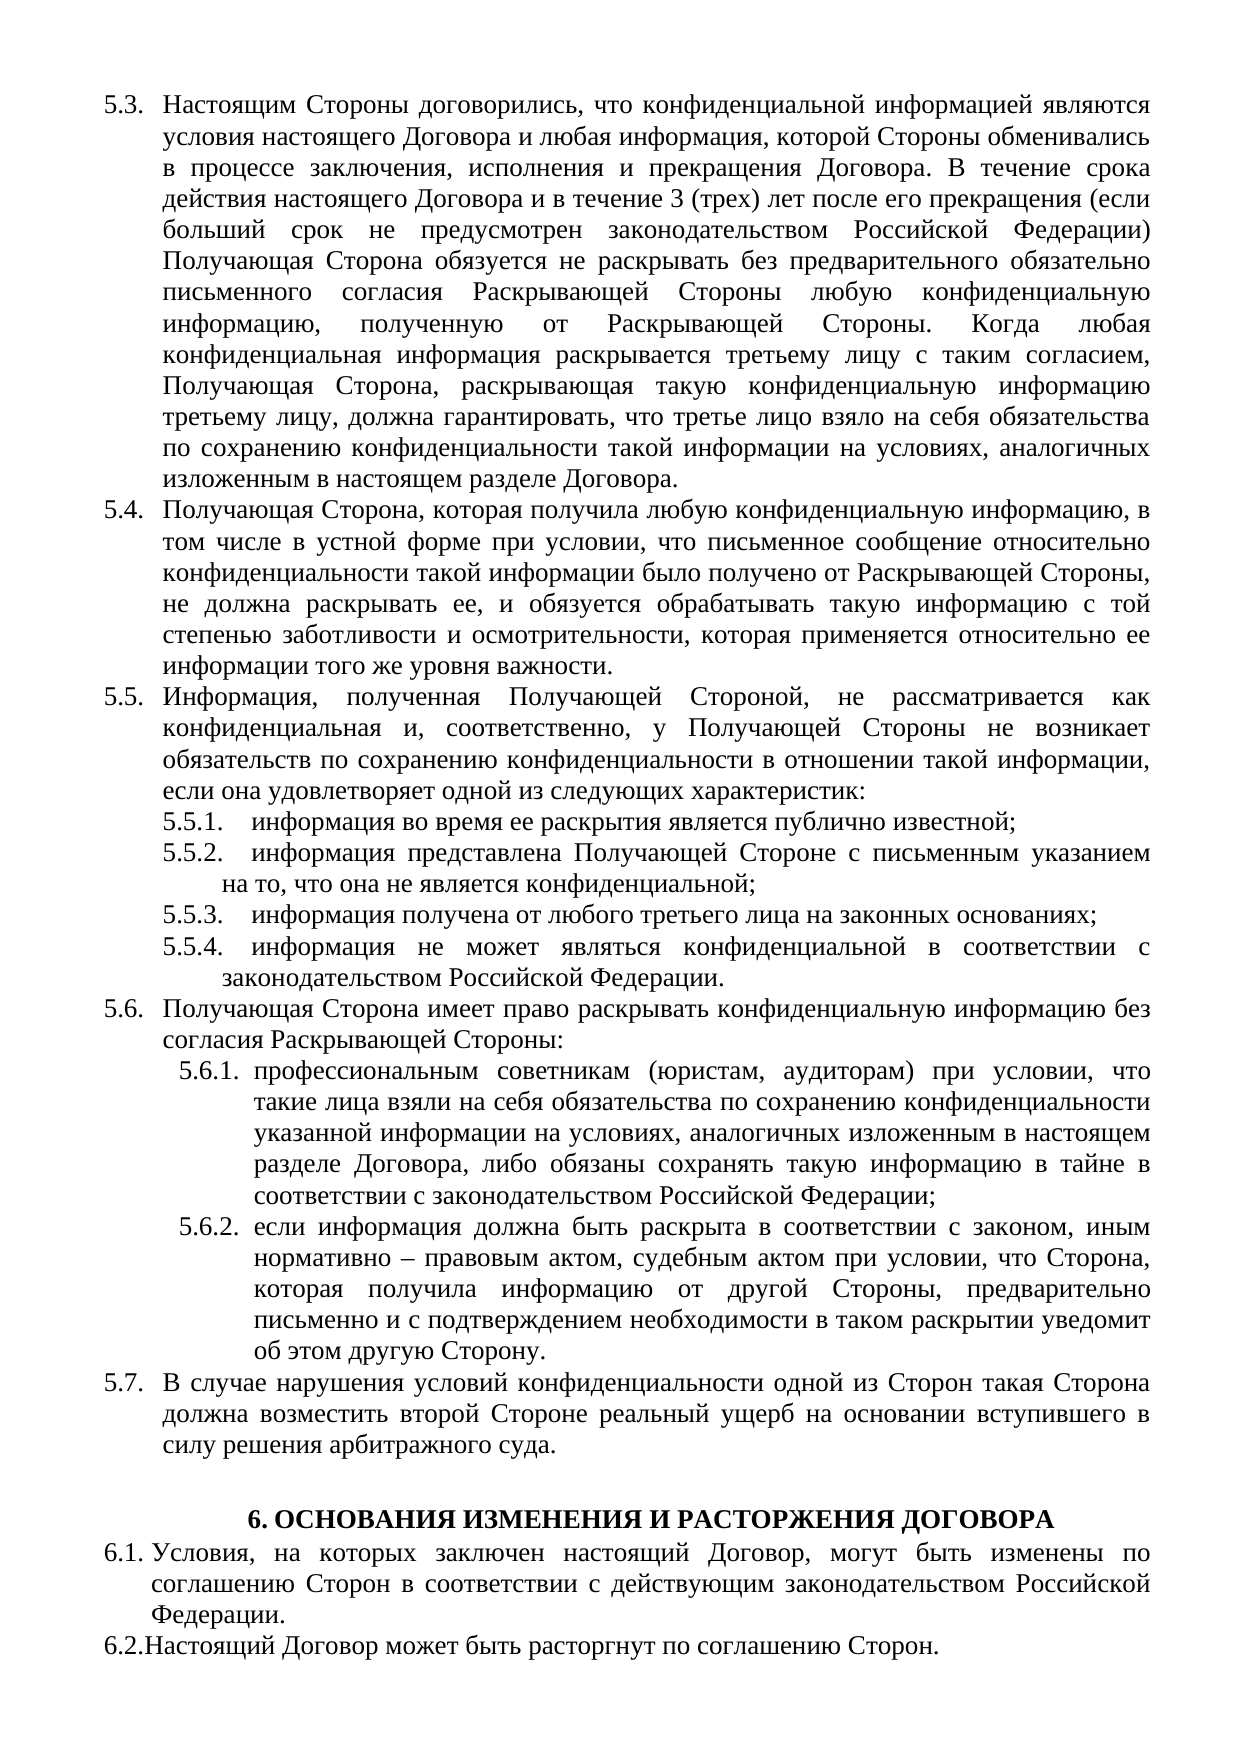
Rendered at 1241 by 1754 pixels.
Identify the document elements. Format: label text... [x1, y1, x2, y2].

text 6. ОСНОВАНИЯ ИЗМЕНЕНИЯ И РАСТОРЖЕНИЯ ДОГОВОРА [151, 1503, 1152, 1534]
text 6.2.Настоящий Договор может быть расторгнут по соглашению Сторон. [103, 1629, 1152, 1661]
list информация не может являться конфиденциальной в соответствии с законодательством Российской Федерации. [162, 929, 1152, 992]
list Получающая Сторона имеет право раскрывать конфиденциальную информацию без согласия Раскрывающей Стороны: [103, 992, 1152, 1054]
list В случае нарушения условий конфиденциальности одной из Сторон такая Сторона должна возместить второй Стороне реальный ущерб на основании вступившего в силу решения арбитражного суда. [103, 1366, 1152, 1459]
list информация получена от любого третьего лица на законных основаниях; [162, 898, 1152, 929]
list Информация, полученная Получающей Стороной, не рассматривается как конфиденциальная и, соответственно, у Получающей Стороны не возникает обязательств по сохранению конфиденциальности в отношении такой информации, если она удовлетворяет одной из следующих характеристик: [103, 680, 1152, 805]
list Настоящим Стороны договорились, что конфиденциальной информацией являются условия настоящего Договора и любая информация, которой Стороны обменивались в процессе заключения, исполнения и прекращения Договора. В течение срока действия настоящего Договора и в течение 3 (трех) лет после его прекращения (если больший срок не предусмотрен законодательством Российской Федерации) Получающая Сторона обязуется не раскрывать без предварительного обязательно письменного согласия Раскрывающей Стороны любую конфиденциальную информацию, полученную от Раскрывающей Стороны. Когда любая конфиденциальная информация раскрывается третьему лицу с таким согласием, Получающая Сторона, раскрывающая такую конфиденциальную информацию третьему лицу, должна гарантировать, что третье лицо взяло на себя обязательства по сохранению конфиденциальности такой информации на условиях, аналогичных изложенным в настоящем разделе Договора. [103, 89, 1152, 493]
list информация во время ее раскрытия является публично известной; [162, 805, 1152, 836]
list если информация должна быть раскрыта в соответствии с законом, иным нормативно – правовым актом, судебным актом при условии, что Сторона, которая получила информацию от другой Стороны, предварительно письменно и с подтверждением необходимости в таком раскрытии уведомит об этом другую Сторону. [178, 1210, 1152, 1366]
list профессиональным советникам (юристам, аудиторам) при условии, что такие лица взяли на себя обязательства по сохранению конфиденциальности указанной информации на условиях, аналогичных изложенным в настоящем разделе Договора, либо обязаны сохранять такую информацию в тайне в соответствии с законодательством Российской Федерации; [178, 1054, 1152, 1210]
text 6.1. Условия, на которых заключен настоящий Договор, могут быть изменены по соглашению Сторон в соответствии с действующим законодательством Российской Федерации. [103, 1536, 1152, 1629]
list информация представлена Получающей Стороне с письменным указанием на то, что она не является конфиденциальной; [162, 836, 1152, 898]
list Получающая Сторона, которая получила любую конфиденциальную информацию, в том числе в устной форме при условии, что письменное сообщение относительно конфиденциальности такой информации было получено от Раскрывающей Стороны, не должна раскрывать ее, и обязуется обрабатывать такую информацию с той степенью заботливости и осмотрительности, которая применяется относительно ее информации того же уровня важности. [103, 493, 1152, 680]
